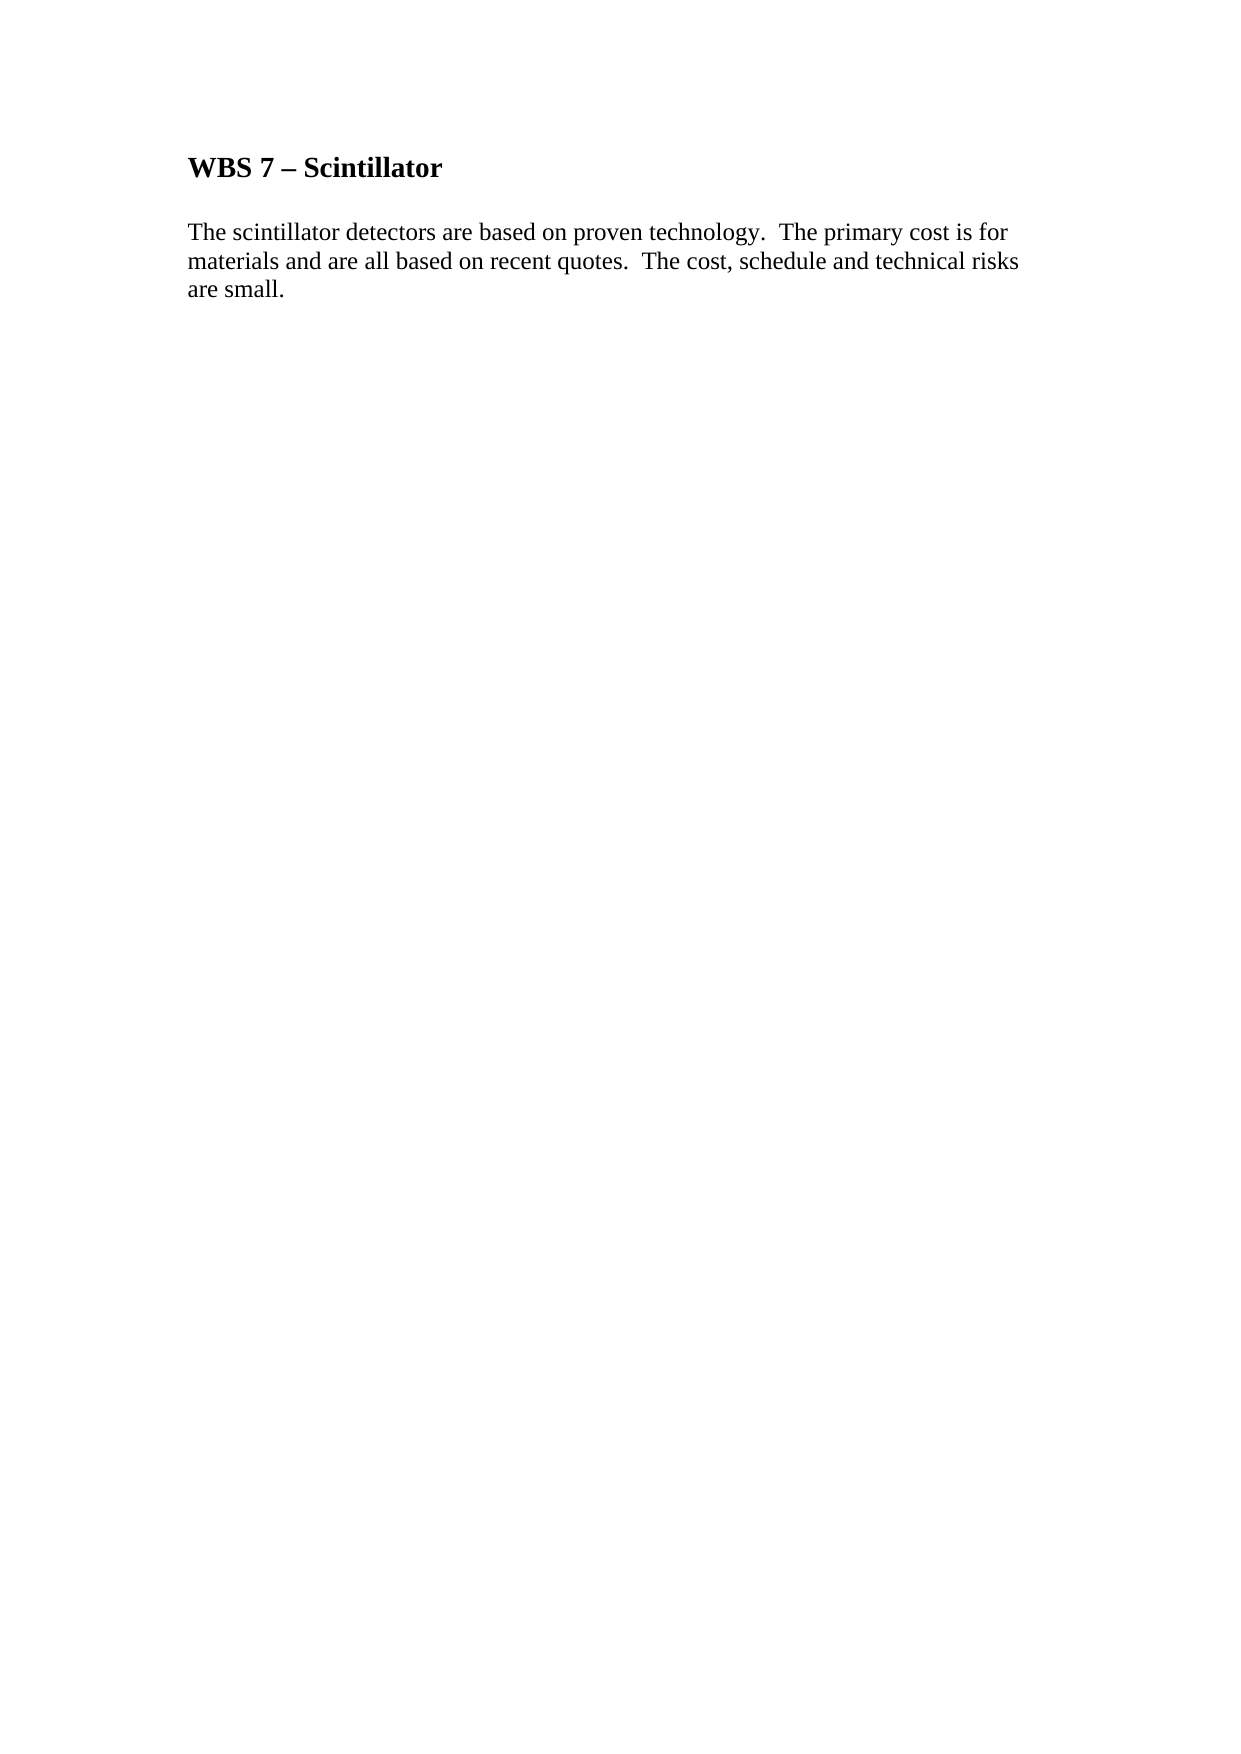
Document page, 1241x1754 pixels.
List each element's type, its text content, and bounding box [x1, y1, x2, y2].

text WBS 7 – Scintillator [187, 150, 1053, 183]
text The scintillator detectors are based on proven technology. The primary cost is for materials and are all based on recent quotes. The cost, schedule and technical risks are small. [187, 217, 1053, 303]
